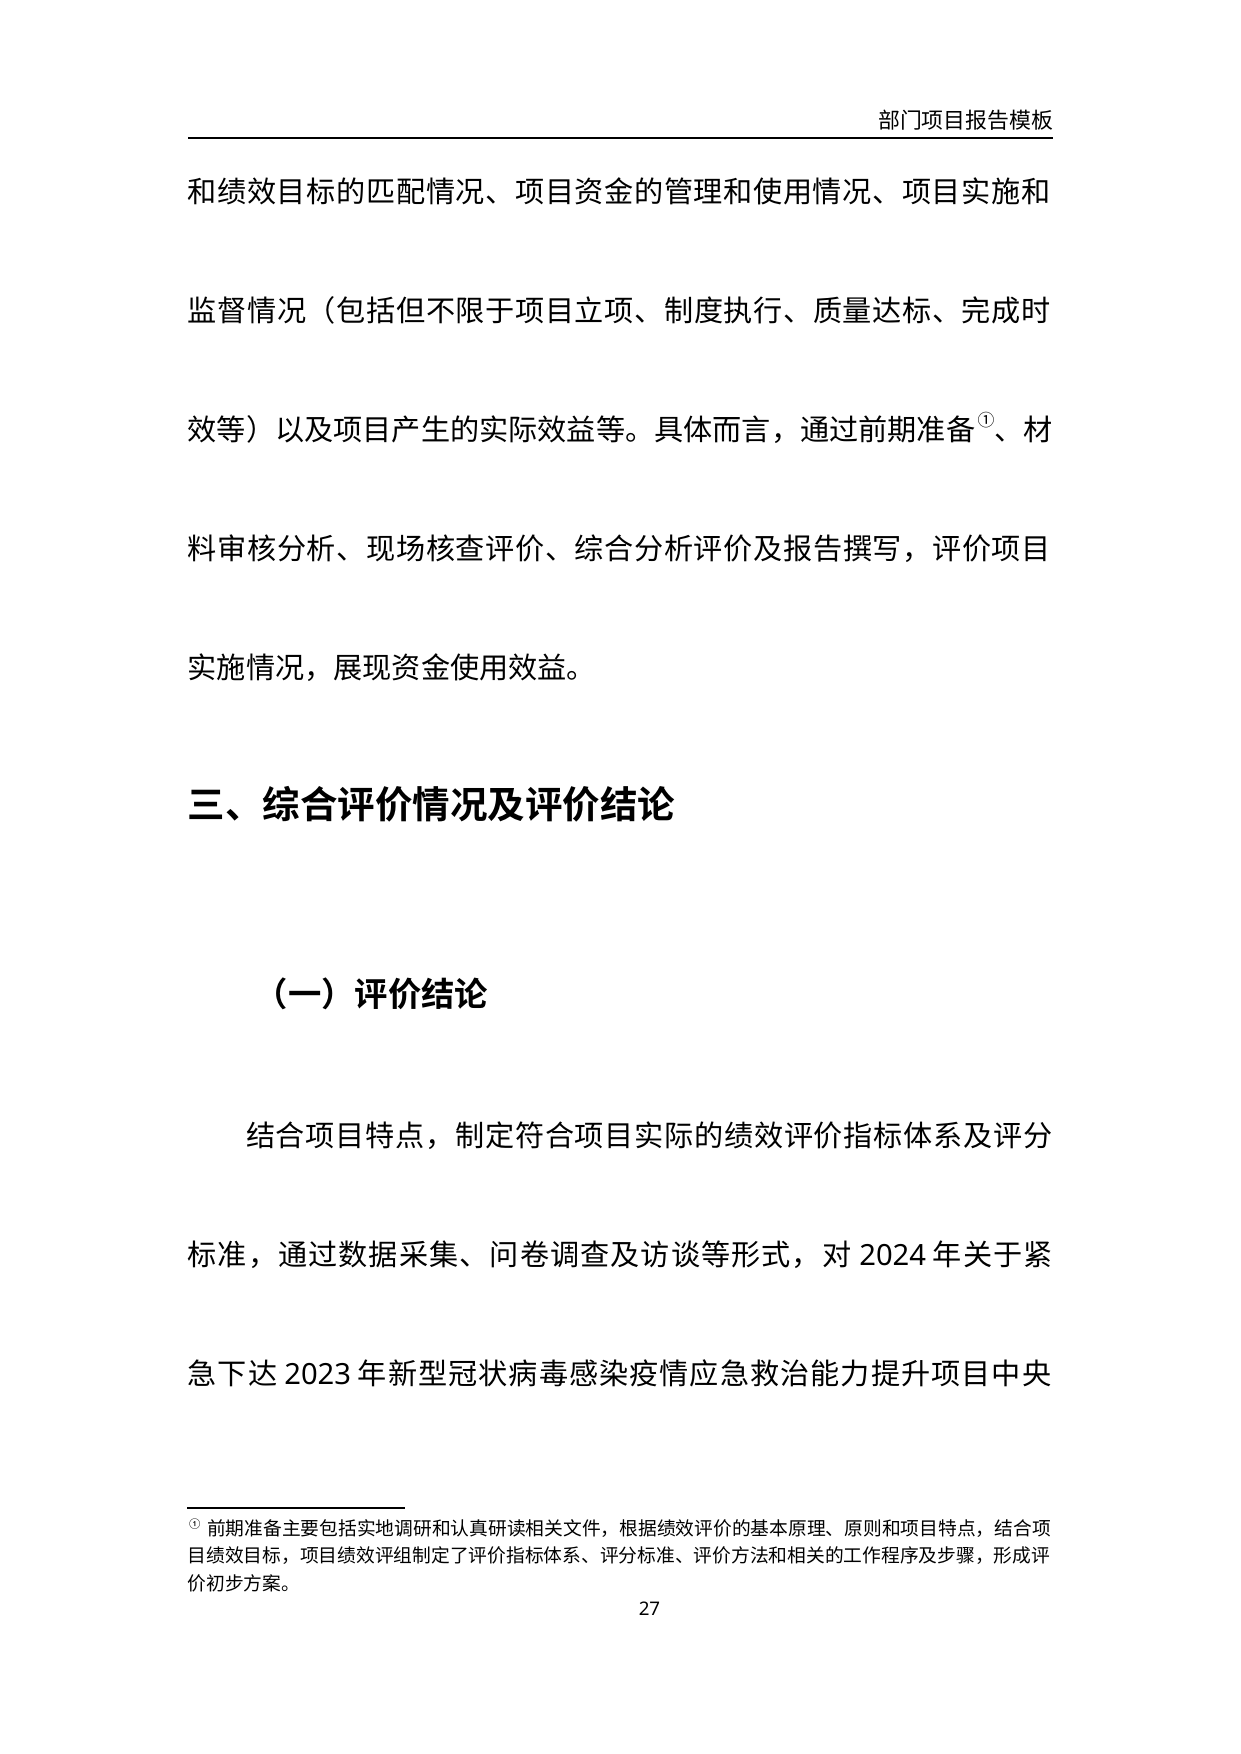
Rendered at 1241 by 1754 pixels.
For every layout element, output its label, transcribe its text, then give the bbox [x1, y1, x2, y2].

subtitle （一）评价结论 [187, 952, 1053, 1032]
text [187, 1094, 1053, 1411]
subtitle 三、综合评价情况及评价结论 [187, 762, 1053, 842]
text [187, 150, 1053, 706]
